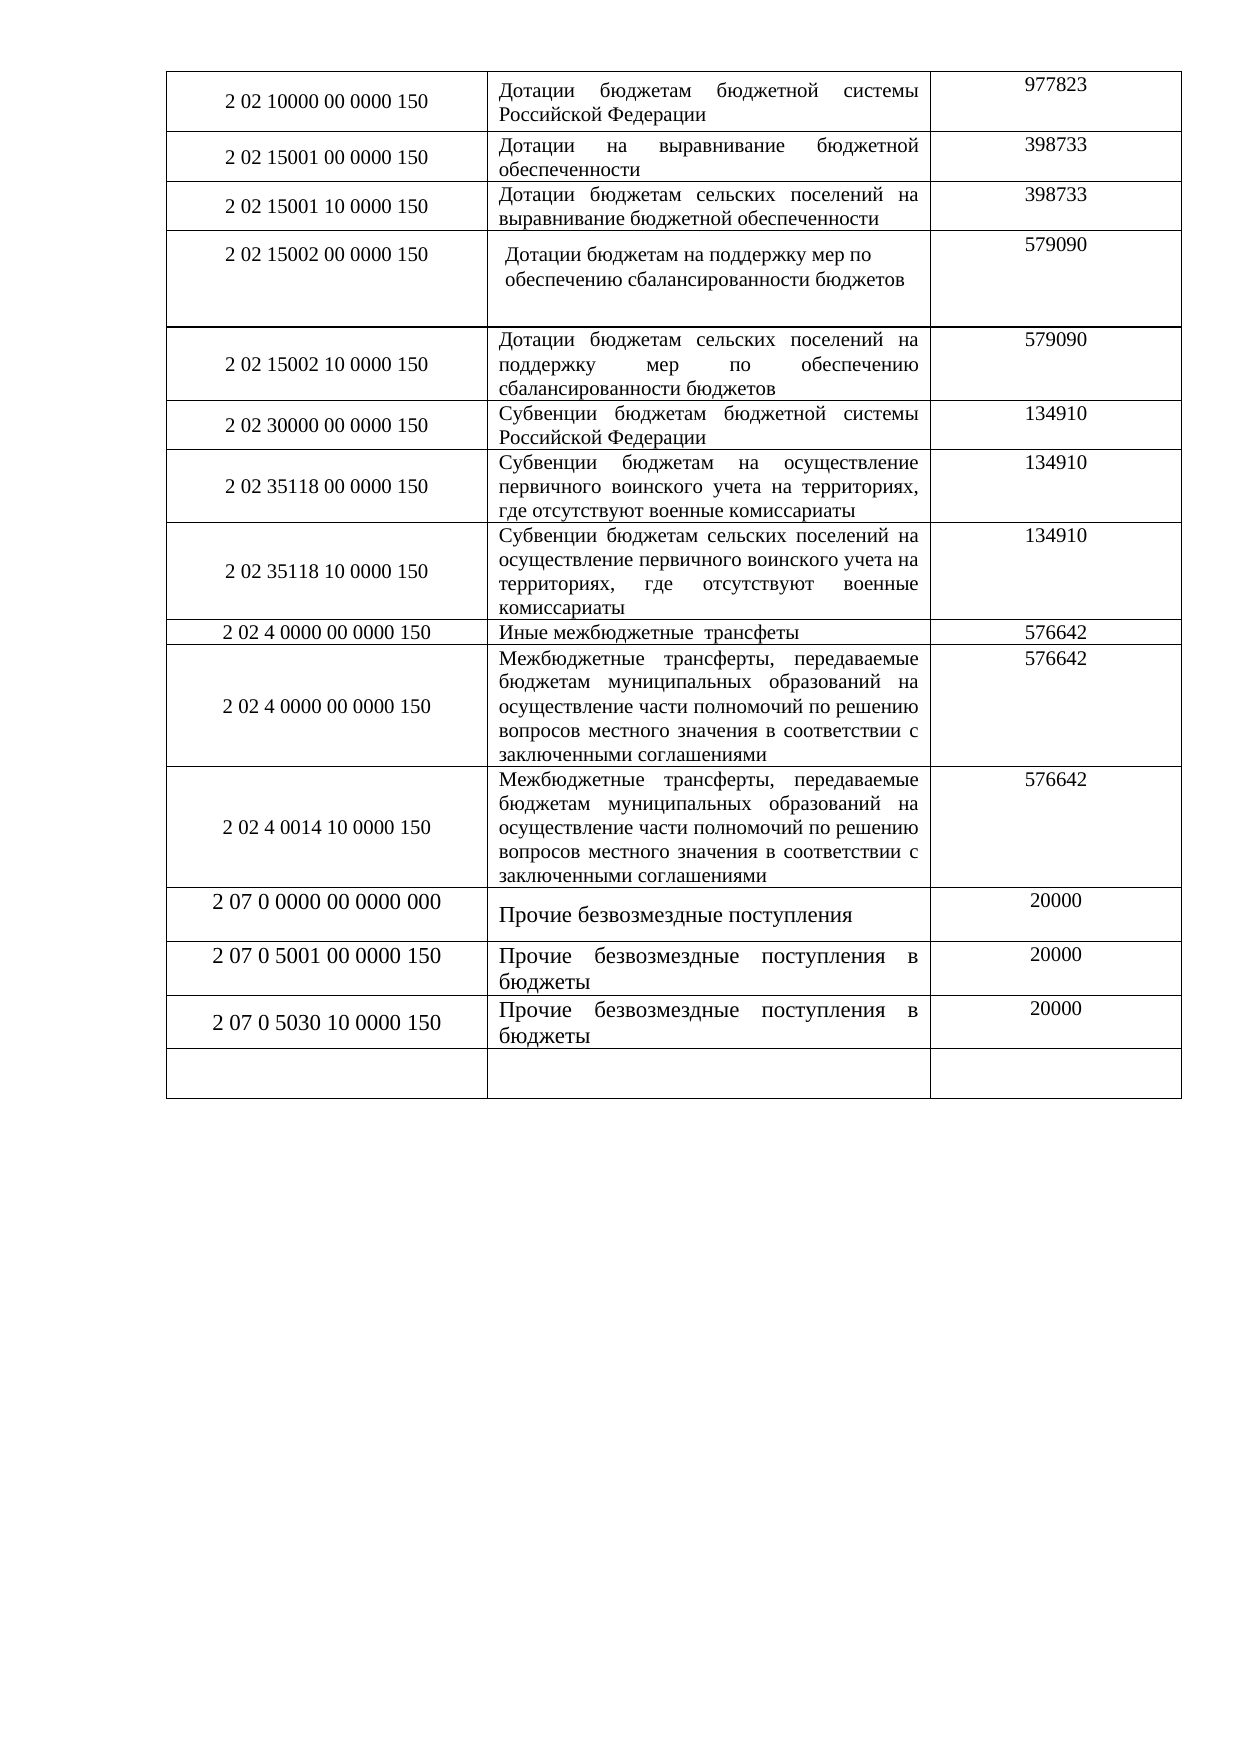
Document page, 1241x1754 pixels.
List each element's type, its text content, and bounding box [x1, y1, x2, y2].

table_cell 20000 [931, 888, 1181, 941]
table_cell 2 02 10000 00 0000 150 [167, 72, 487, 131]
table_cell Субвенции бюджетам бюджетной системы Российской Федерации [488, 401, 930, 449]
table_cell 977823 [931, 72, 1181, 131]
table_cell 2 02 35118 10 0000 150 [167, 523, 487, 619]
table_cell 576642 [931, 620, 1181, 644]
table_cell 2 07 0 0000 00 0000 000 [167, 888, 487, 941]
table_cell Дотации на выравнивание бюджетной обеспеченности [488, 132, 930, 181]
table_cell 2 07 0 5001 00 0000 150 [167, 942, 487, 994]
table_cell 398733 [931, 182, 1181, 230]
table_cell [931, 1049, 1181, 1097]
table_cell Межбюджетные трансферты, передаваемые бюджетам муниципальных образований на осуществление части полномочий по решению вопросов местного значения в соответствии с заключенными соглашениями [488, 767, 930, 887]
table_cell 134910 [931, 523, 1181, 619]
table_cell 576642 [931, 645, 1181, 766]
table_cell Межбюджетные трансферты, передаваемые бюджетам муниципальных образований на осуществление части полномочий по решению вопросов местного значения в соответствии с заключенными соглашениями [488, 645, 930, 766]
table_cell Прочие безвозмездные поступления в бюджеты [488, 996, 930, 1048]
table_cell 20000 [931, 996, 1181, 1048]
table_cell [488, 1049, 930, 1097]
table_cell 2 02 35118 00 0000 150 [167, 450, 487, 522]
table_cell 2 07 0 5030 10 0000 150 [167, 996, 487, 1048]
table_cell Дотации бюджетам бюджетной системы Российской Федерации [488, 72, 930, 131]
table_cell 134910 [931, 401, 1181, 449]
table_cell 398733 [931, 132, 1181, 181]
table_cell 2 02 4 0000 00 0000 150 [167, 645, 487, 766]
table_cell 2 02 15001 10 0000 150 [167, 182, 487, 230]
table_cell 20000 [931, 942, 1181, 994]
table_cell 2 02 4 0014 10 0000 150 [167, 767, 487, 887]
table_cell Дотации бюджетам на поддержку мер по обеспечению сбалансированности бюджетов [488, 231, 930, 326]
table_cell 134910 [931, 450, 1181, 522]
table_cell 579090 [931, 328, 1181, 399]
table_cell 2 02 4 0000 00 0000 150 [167, 620, 487, 644]
table_cell Субвенции бюджетам сельских поселений на осуществление первичного воинского учета на территориях, где отсутствуют военные комиссариаты [488, 523, 930, 619]
table_cell 2 02 30000 00 0000 150 [167, 401, 487, 449]
table_cell Дотации бюджетам сельских поселений на выравнивание бюджетной обеспеченности [488, 182, 930, 230]
table_cell Дотации бюджетам сельских поселений на поддержку мер по обеспечению сбалансированности бюджетов [488, 328, 930, 399]
table_cell Прочие безвозмездные поступления [488, 888, 930, 941]
table_cell 2 02 15001 00 0000 150 [167, 132, 487, 181]
table_cell Прочие безвозмездные поступления в бюджеты [488, 942, 930, 994]
table_cell [167, 1049, 487, 1097]
table_cell 576642 [931, 767, 1181, 887]
table_cell Субвенции бюджетам на осуществление первичного воинского учета на территориях, где отсутствуют военные комиссариаты [488, 450, 930, 522]
table_cell 2 02 15002 10 0000 150 [167, 328, 487, 399]
table_cell 2 02 15002 00 0000 150 [167, 231, 487, 326]
table_cell 579090 [931, 231, 1181, 326]
table_cell Иные межбюджетные трансфеты [488, 620, 930, 644]
